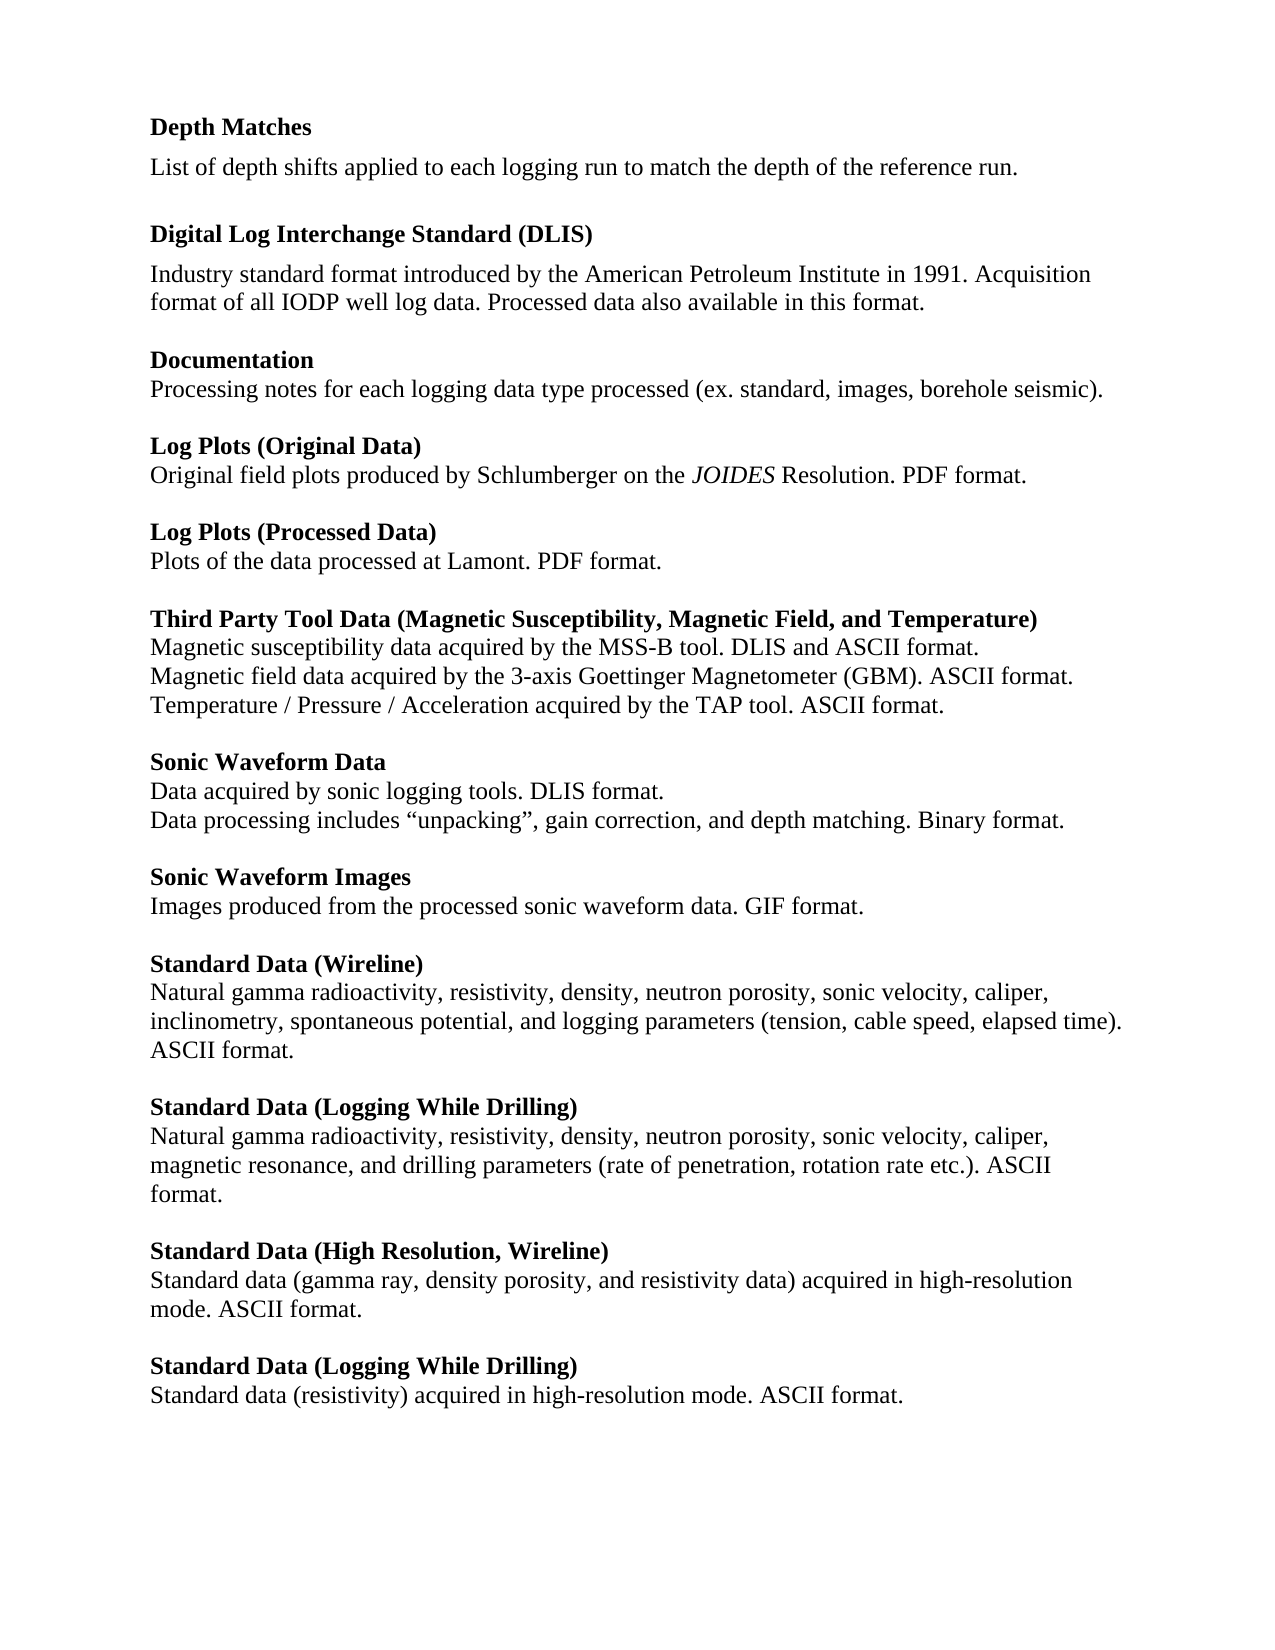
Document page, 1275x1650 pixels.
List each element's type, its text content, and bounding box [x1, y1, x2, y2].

text Natural gamma radioactivity, resistivity, density, neutron porosity, sonic velocity, caliper, inclinometry, spontaneous potential, and logging parameters (tension, cable speed, elapsed time). ASCII format. [150, 977, 1125, 1064]
text Standard data (gamma ray, density porosity, and resistivity data) acquired in high-resolution mode. ASCII format. [150, 1265, 1125, 1322]
text Magnetic susceptibility data acquired by the MSS-B tool. DLIS and ASCII format. [150, 632, 1125, 661]
text Temperature / Pressure / Acceleration acquired by the TAP tool. ASCII format. [150, 690, 1125, 719]
text Data acquired by sonic logging tools. DLIS format. [150, 776, 1125, 805]
text Third Party Tool Data (Magnetic Susceptibility, Magnetic Field, and Temperature) [150, 604, 1125, 632]
text Standard data (resistivity) acquired in high-resolution mode. ASCII format. [150, 1380, 1125, 1409]
text Data processing includes “unpacking”, gain correction, and depth matching. Binary format. [150, 805, 1125, 834]
text Documentation [150, 345, 1125, 374]
text Standard Data (Logging While Drilling) [150, 1092, 1125, 1121]
text Standard Data (Wireline) [150, 949, 1125, 977]
text Industry standard format introduced by the American Petroleum Institute in 1991. Acquisition format of all IODP well log data. Processed data also available in this format. [150, 259, 1125, 316]
text Log Plots (Original Data) [150, 431, 1125, 460]
text Digital Log Interchange Standard (DLIS) [150, 219, 1125, 248]
text Sonic Waveform Images [150, 862, 1125, 891]
text Standard Data (Logging While Drilling) [150, 1351, 1125, 1380]
text List of depth shifts applied to each logging run to match the depth of the reference run. [150, 152, 1125, 180]
text Magnetic field data acquired by the 3-axis Goettinger Magnetometer (GBM). ASCII format. [150, 661, 1125, 690]
text Log Plots (Processed Data) [150, 517, 1125, 546]
text Natural gamma radioactivity, resistivity, density, neutron porosity, sonic velocity, caliper, magnetic resonance, and drilling parameters (rate of penetration, rotation rate etc.). ASCII format. [150, 1121, 1125, 1207]
text Depth Matches [150, 112, 1125, 141]
text Images produced from the processed sonic waveform data. GIF format. [150, 891, 1125, 920]
text Plots of the data processed at Lamont. PDF format. [150, 546, 1125, 575]
text Sonic Waveform Data [150, 747, 1125, 776]
text Original field plots produced by Schlumberger on the JOIDES Resolution. PDF format. [150, 460, 1125, 489]
text Standard Data (High Resolution, Wireline) [150, 1236, 1125, 1265]
text Processing notes for each logging data type processed (ex. standard, images, borehole seismic). [150, 374, 1125, 402]
